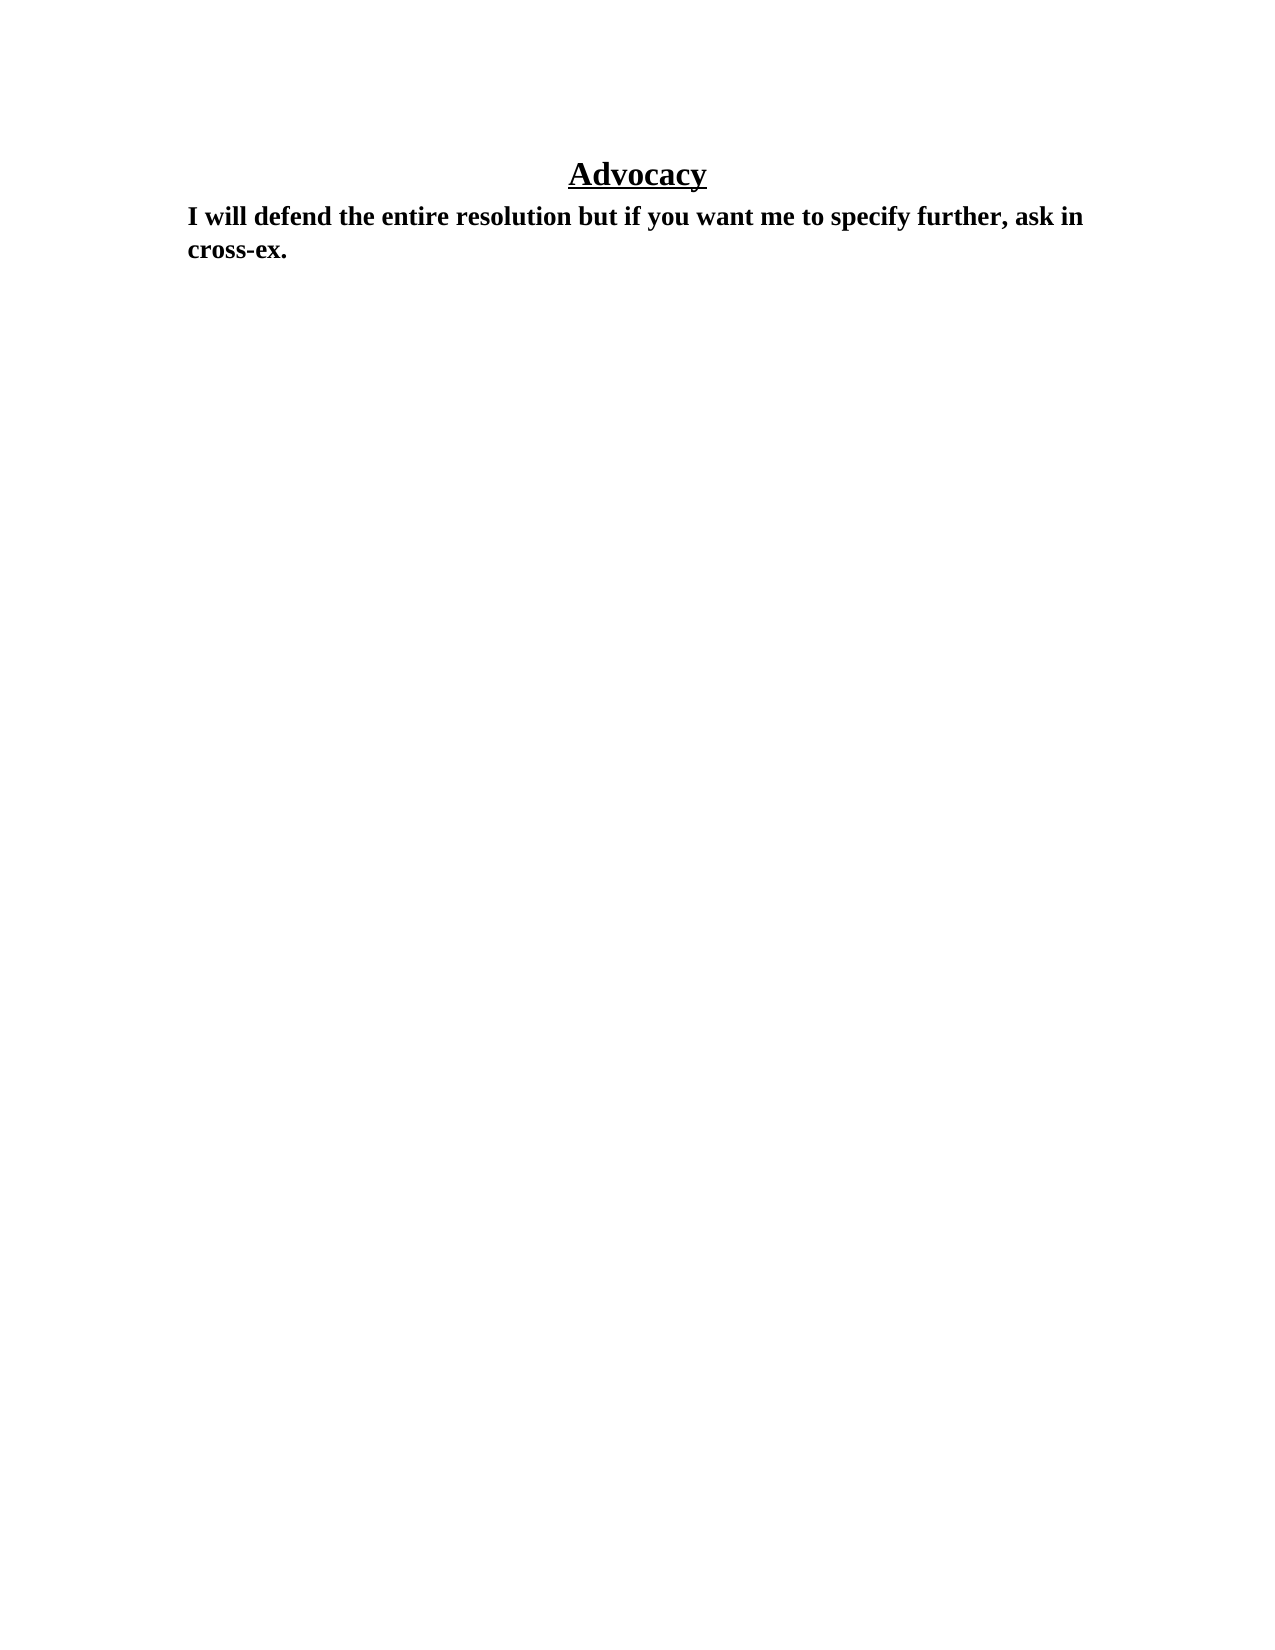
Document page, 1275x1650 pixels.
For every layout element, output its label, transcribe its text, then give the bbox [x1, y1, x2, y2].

subtitle I will defend the entire resolution but if you want me to specify further, ask in cross-ex. [187, 200, 1087, 264]
subtitle Advocacy [187, 154, 1087, 192]
